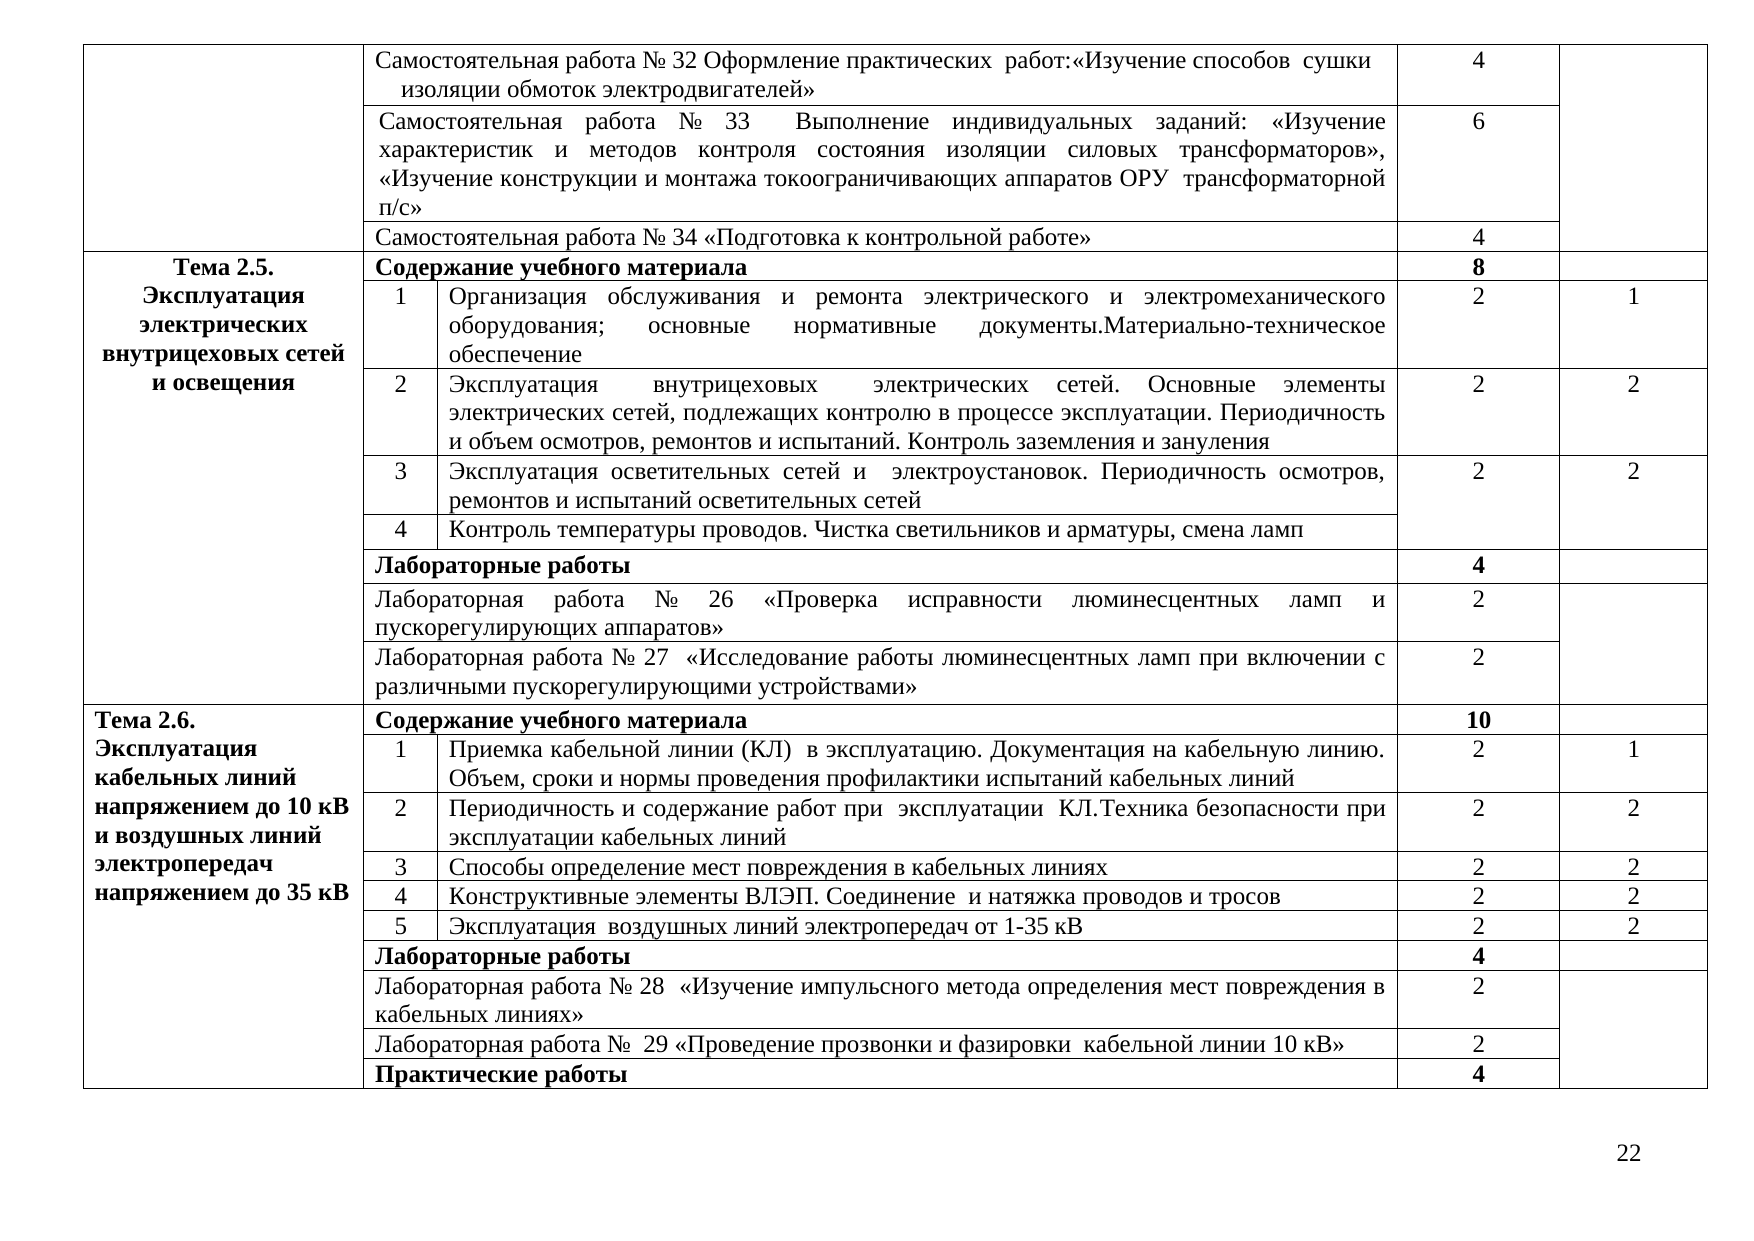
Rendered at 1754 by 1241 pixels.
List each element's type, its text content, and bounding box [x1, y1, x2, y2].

table_cell 4 [1398, 222, 1559, 251]
table_cell 2 [1398, 1029, 1559, 1058]
table_cell 2 [1560, 456, 1707, 549]
table_cell Лабораторные работы [364, 550, 1397, 583]
table_cell Самостоятельная работа № 34 «Подготовка к контрольной работе» [364, 222, 1397, 251]
table_cell 2 [1560, 911, 1707, 940]
table_cell Тема 2.6. Эксплуатация кабельных линий напряжением до 10 кВ и воздушных линий электропередач напряжением до 35 кВ [84, 705, 363, 1088]
table_cell Лабораторная работа № 26 «Проверка исправности люминесцентных ламп и пускорегулирующих аппаратов» [364, 584, 1397, 641]
table_cell Содержание учебного материала [364, 705, 1397, 733]
table_cell 4 [1398, 45, 1559, 105]
table_cell 6 [1398, 106, 1559, 221]
table_cell 2 [1560, 793, 1707, 851]
table_cell Практические работы [364, 1059, 1397, 1088]
table_cell 1 [1560, 735, 1707, 792]
table_cell Содержание учебного материала [364, 252, 1397, 280]
table_cell 2 [364, 369, 437, 455]
table_cell 5 [364, 911, 437, 940]
table_cell 1 [1560, 281, 1707, 368]
table_cell [1560, 705, 1707, 733]
table_cell 2 [1398, 793, 1559, 851]
table_cell Периодичность и содержание работ при эксплуатации КЛ.Техника безопасности при эксплуатации кабельных линий [438, 793, 1397, 851]
table_cell 3 [364, 852, 437, 880]
table_cell Конструктивные элементы ВЛЭП. Соединение и натяжка проводов и тросов [438, 881, 1397, 910]
table_cell Самостоятельная работа № 33 Выполнение индивидуальных заданий: «Изучение характеристик и методов контроля состояния изоляции силовых трансформаторов», «Изучение конструкции и монтажа токоограничивающих аппаратов ОРУ трансформаторной п/с» [364, 106, 1397, 221]
table_cell 1 [364, 281, 437, 368]
table_cell 2 [1560, 852, 1707, 880]
table_cell 8 [1398, 252, 1559, 280]
table_cell 10 [1398, 705, 1559, 733]
table_cell 4 [1398, 941, 1559, 970]
table_cell 4 [1398, 550, 1559, 583]
table_cell 2 [1398, 852, 1559, 880]
table_cell 2 [1560, 881, 1707, 910]
table_cell Приемка кабельной линии (КЛ) в эксплуатацию. Документация на кабельную линию. Объем, сроки и нормы проведения профилактики испытаний кабельных линий [438, 735, 1397, 792]
table_cell Лабораторная работа № 27 «Исследование работы люминесцентных ламп при включении с различными пускорегулирующими устройствами» [364, 642, 1397, 704]
table_cell [1560, 941, 1707, 970]
table_cell Лабораторная работа № 29 «Проведение прозвонки и фазировки кабельной линии 10 кВ» [364, 1029, 1397, 1058]
table_cell 4 [364, 881, 437, 910]
table_cell Контроль температуры проводов. Чистка светильников и арматуры, смена ламп [438, 515, 1397, 549]
table_cell 2 [1560, 369, 1707, 455]
table_cell [1560, 971, 1707, 1088]
table_cell [1560, 584, 1707, 704]
table_cell 2 [1398, 281, 1559, 368]
table_cell Лабораторная работа № 28 «Изучение импульсного метода определения мест повреждения в кабельных линиях» [364, 971, 1397, 1028]
table_cell 2 [1398, 642, 1559, 704]
table_cell Самостоятельная работа № 32 Оформление практических работ:«Изучение способов сушки изоляции обмоток электродвигателей» [364, 45, 1397, 105]
table_cell [1560, 252, 1707, 280]
table_cell 2 [1398, 911, 1559, 940]
table_cell [1560, 550, 1707, 583]
table_cell 2 [1398, 971, 1559, 1028]
table_cell Эксплуатация осветительных сетей и электроустановок. Периодичность осмотров, ремонтов и испытаний осветительных сетей [438, 456, 1397, 513]
table_cell 2 [1398, 881, 1559, 910]
table_cell 2 [364, 793, 437, 851]
table_cell 3 [364, 456, 437, 513]
table_cell 1 [364, 735, 437, 792]
table_cell Тема 2.5. Эксплуатация электрических внутрицеховых сетей и освещения [84, 252, 363, 704]
table_cell Лабораторные работы [364, 941, 1397, 970]
table_cell 2 [1398, 735, 1559, 792]
table_cell 2 [1398, 584, 1559, 641]
table_cell 4 [364, 515, 437, 549]
table_cell 2 [1398, 456, 1559, 549]
table_cell Эксплуатация воздушных линий электропередач от 1-35 кВ [438, 911, 1397, 940]
table_cell 2 [1398, 369, 1559, 455]
table_cell Способы определение мест повреждения в кабельных линиях [438, 852, 1397, 880]
table_cell Эксплуатация внутрицеховых электрических сетей. Основные элементы электрических сетей, подлежащих контролю в процессе эксплуатации. Периодичность и объем осмотров, ремонтов и испытаний. Контроль заземления и зануления [438, 369, 1397, 455]
table_cell Организация обслуживания и ремонта электрического и электромеханического оборудования; основные нормативные документы.Материально-техническое обеспечение [438, 281, 1397, 368]
table_cell 4 [1398, 1059, 1559, 1088]
